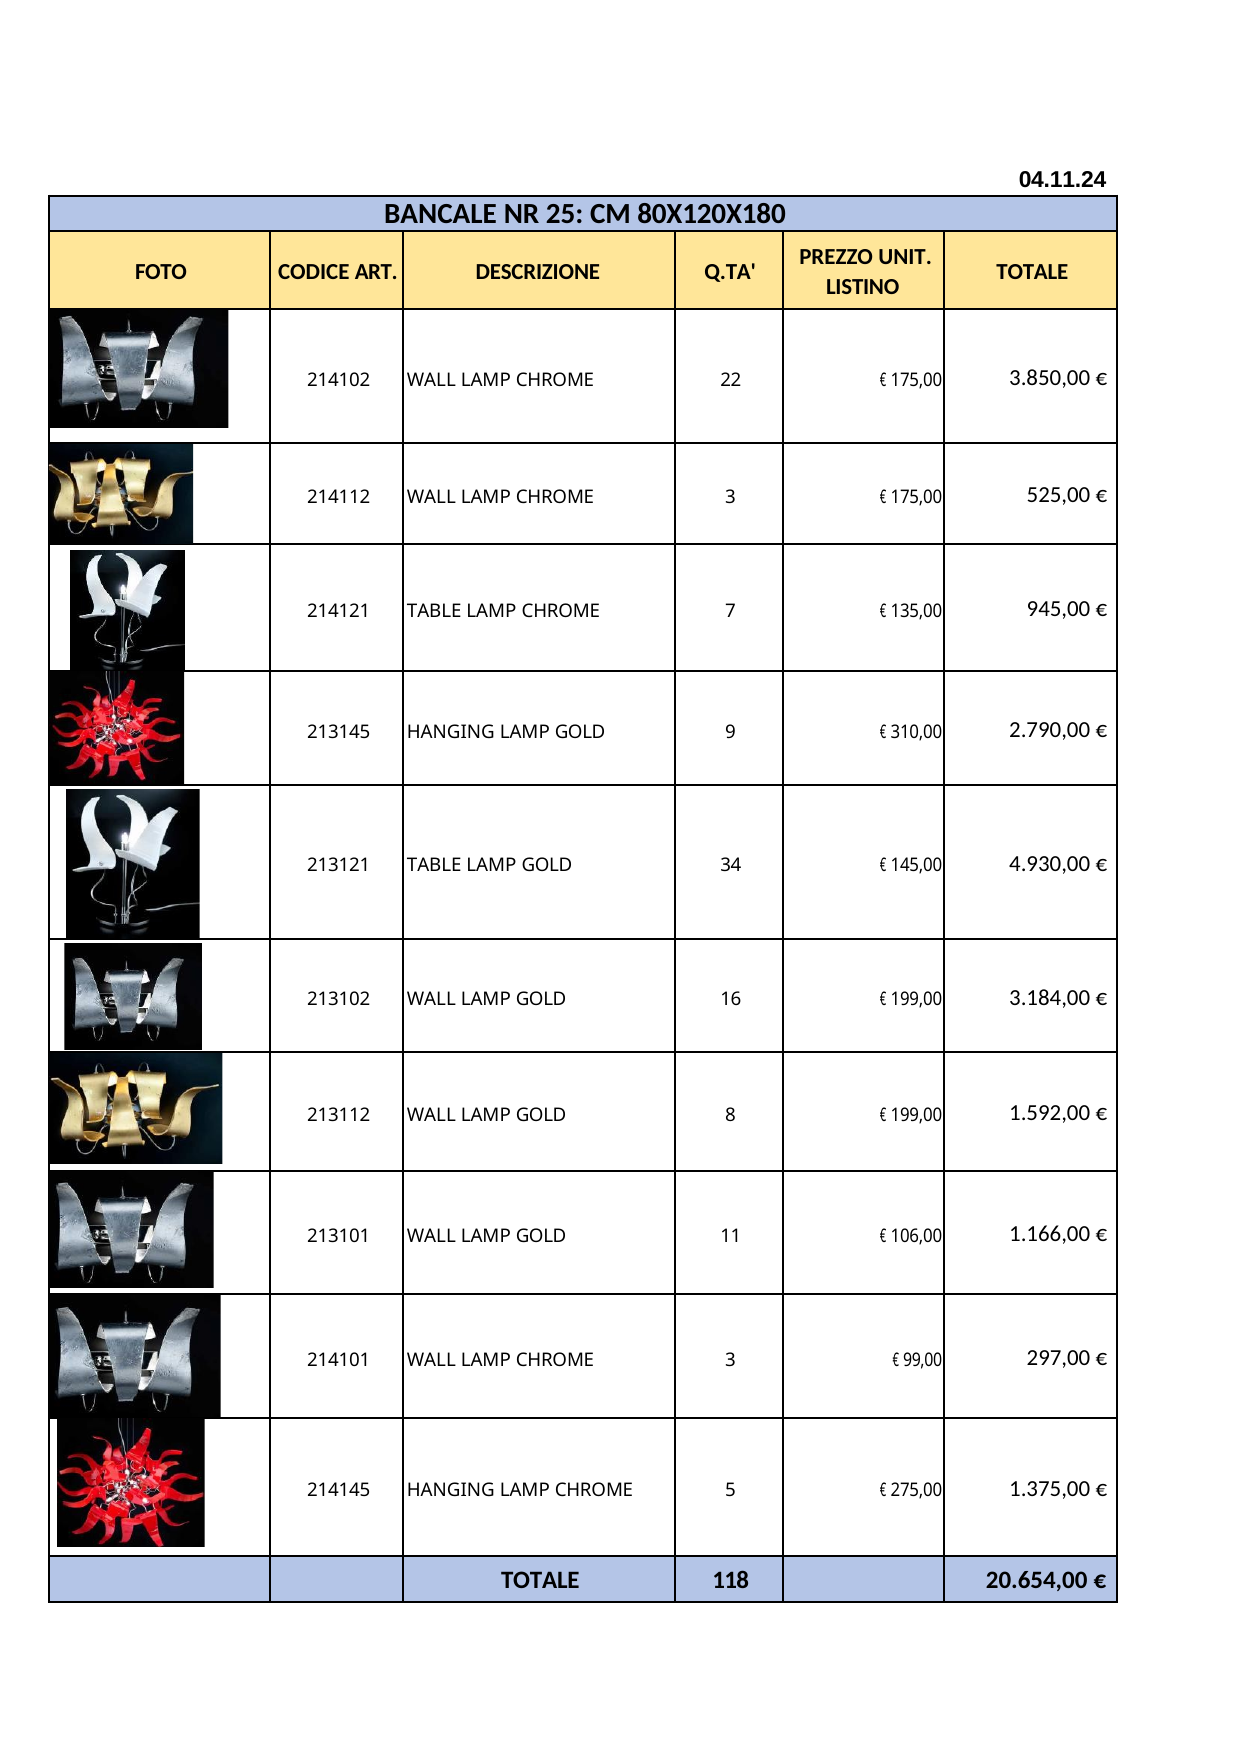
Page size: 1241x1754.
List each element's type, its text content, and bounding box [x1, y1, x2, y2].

table_cell 9 [676, 672, 782, 784]
picture [48, 444, 194, 544]
picture [48, 1171, 214, 1288]
table_cell 214145 [271, 1419, 402, 1555]
table_cell [784, 1557, 943, 1601]
table_cell BANCALE NR 25: CM 80X120X180 [50, 197, 1116, 230]
table_cell 1.592,00 € [945, 1053, 1116, 1170]
table_cell 214121 [271, 545, 402, 670]
picture [48, 1053, 223, 1164]
table_cell 34 [676, 786, 782, 938]
table_cell 3.850,00 € [945, 310, 1116, 442]
picture [64, 943, 202, 1050]
picture [57, 1418, 205, 1547]
table_cell DESCRIZIONE [404, 232, 674, 308]
table_cell WALL LAMP GOLD [404, 1053, 674, 1170]
picture [48, 1295, 221, 1417]
table_cell TABLE LAMP GOLD [404, 786, 674, 938]
table_cell 11 [676, 1172, 782, 1293]
table_cell 3 [676, 1295, 782, 1417]
table_cell 3.184,00 € [945, 940, 1116, 1051]
table_cell HANGING LAMP GOLD [404, 672, 674, 784]
table_cell 525,00 € [945, 444, 1116, 543]
table_cell 213145 [271, 672, 402, 784]
table_cell [50, 786, 269, 938]
table_cell WALL LAMP CHROME [404, 444, 674, 543]
table_cell PREZZO UNIT. LISTINO [784, 232, 943, 308]
table_cell € 275,00 [784, 1419, 943, 1555]
table_cell HANGING LAMP CHROME [404, 1419, 674, 1555]
table_cell 118 [676, 1557, 782, 1601]
table_cell 945,00 € [945, 545, 1116, 670]
table_cell [50, 545, 269, 670]
table_cell 2.790,00 € [945, 672, 1116, 784]
picture [48, 310, 229, 428]
table_cell [50, 1419, 269, 1555]
table_cell € 145,00 [784, 786, 943, 938]
table_cell TABLE LAMP CHROME [404, 545, 674, 670]
table_cell 8 [676, 1053, 782, 1170]
table_cell € 175,00 [784, 310, 943, 442]
table_cell 16 [676, 940, 782, 1051]
table_cell [50, 1172, 269, 1293]
table_cell [50, 1557, 269, 1601]
table_cell € 99,00 [784, 1295, 943, 1417]
table_cell WALL LAMP GOLD [404, 940, 674, 1051]
table_cell € 310,00 [784, 672, 943, 784]
table_cell WALL LAMP CHROME [404, 310, 674, 442]
table_cell € 199,00 [784, 1053, 943, 1170]
table_cell 214101 [271, 1295, 402, 1417]
table_cell Q.TA' [676, 232, 782, 308]
table_cell TOTALE [945, 232, 1116, 308]
table_cell CODICE ART. [271, 232, 402, 308]
table_cell 213112 [271, 1053, 402, 1170]
table_cell TOTALE [404, 1557, 674, 1601]
picture [66, 789, 200, 939]
table_cell 20.654,00 € [945, 1557, 1116, 1601]
table_cell € 199,00 [784, 940, 943, 1051]
table_cell 1.375,00 € [945, 1419, 1116, 1555]
table_cell 3 [676, 444, 782, 543]
table_cell 214112 [271, 444, 402, 543]
table_cell [221, 1295, 269, 1417]
table_cell WALL LAMP CHROME [404, 1295, 674, 1417]
table_cell [185, 672, 269, 784]
table_cell € 106,00 [784, 1172, 943, 1293]
table_cell 22 [676, 310, 782, 442]
table_cell 213102 [271, 940, 402, 1051]
picture [48, 671, 185, 784]
table_cell 213121 [271, 786, 402, 938]
table_cell WALL LAMP GOLD [404, 1172, 674, 1293]
table_cell [271, 1557, 402, 1601]
table_cell 297,00 € [945, 1295, 1116, 1417]
table_cell [194, 444, 269, 543]
table_cell [50, 1053, 269, 1170]
picture [70, 550, 185, 670]
table_cell € 135,00 [784, 545, 943, 670]
table_cell 213101 [271, 1172, 402, 1293]
table_cell 7 [676, 545, 782, 670]
table_cell € 175,00 [784, 444, 943, 543]
table_cell [50, 310, 269, 442]
table_header 04.11.24 [49, 168, 1117, 194]
table_cell 5 [676, 1419, 782, 1555]
table_cell 4.930,00 € [945, 786, 1116, 938]
table_cell 1.166,00 € [945, 1172, 1116, 1293]
table_cell [50, 940, 269, 1051]
table_cell 214102 [271, 310, 402, 442]
table_cell FOTO [50, 232, 269, 308]
